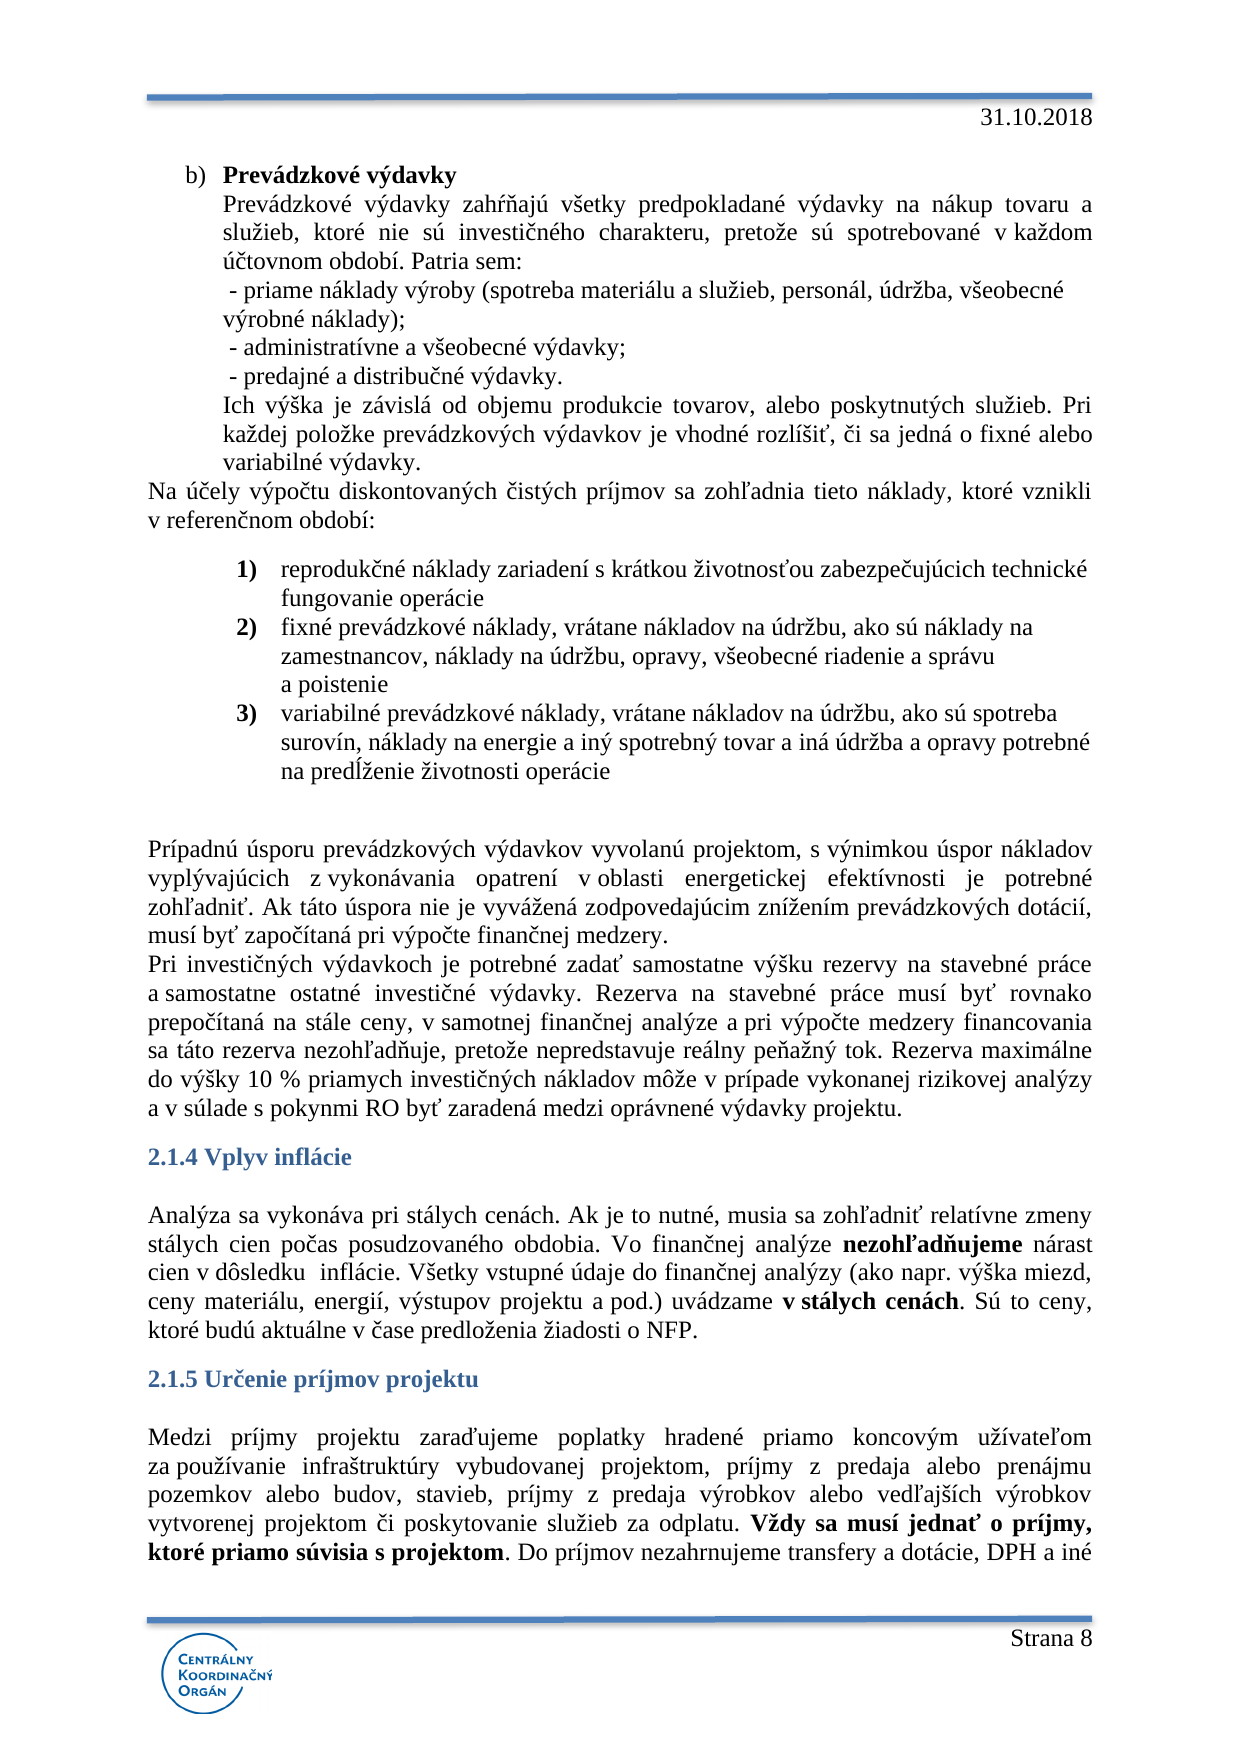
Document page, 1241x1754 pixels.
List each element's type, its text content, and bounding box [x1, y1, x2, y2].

list fixné prevádzkové náklady, vrátane nákladov na údržbu, ako sú náklady na zamestnancov, náklady na údržbu, opravy, všeobecné riadenie a správu a poistenie [236, 612, 1093, 698]
text výrobné náklady); [223, 304, 1093, 332]
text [148, 1422, 1093, 1566]
text 2.1.4 Vplyv inflácie [148, 1142, 1093, 1171]
list Prevádzkové výdavky [185, 160, 1093, 189]
text Ich výška je závislá od objemu produkcie tovarov, alebo poskytnutých služieb. Pri každej položke prevádzkových výdavkov je vhodné rozlíšiť, či sa jedná o fixné alebo variabilné výdavky. [223, 390, 1093, 476]
text Prípadnú úsporu prevádzkových výdavkov vyvolanú projektom, s výnimkou úspor nákladov vyplývajúcich z vykonávania opatrení v oblasti energetickej efektívnosti je potrebné zohľadniť. Ak táto úspora nie je vyvážená zodpovedajúcim znížením prevádzkových dotácií, musí byť započítaná pri výpočte finančnej medzery. [148, 834, 1093, 949]
text - administratívne a všeobecné výdavky; [223, 332, 1093, 361]
text Pri investičných výdavkoch je potrebné zadať samostatne výšku rezervy na stavebné práce a samostatne ostatné investičné výdavky. Rezerva na stavebné práce musí byť rovnako prepočítaná na stále ceny, v samotnej finančnej analýze a pri výpočte medzery financovania sa táto rezerva nezohľadňuje, pretože nepredstavuje reálny peňažný tok. Rezerva maximálne do výšky 10 % priamych investičných nákladov môže v prípade vykonanej rizikovej analýzy a v súlade s pokynmi RO byť zaradená medzi oprávnené výdavky projektu. [148, 949, 1093, 1122]
text - priame náklady výroby (spotreba materiálu a služieb, personál, údržba, všeobecné [223, 275, 1093, 304]
list variabilné prevádzkové náklady, vrátane nákladov na údržbu, ako sú spotreba surovín, náklady na energie a iný spotrebný tovar a iná údržba a opravy potrebné na predĺženie životnosti operácie [236, 698, 1093, 784]
picture [159, 1631, 272, 1713]
text Na účely výpočtu diskontovaných čistých príjmov sa zohľadnia tieto náklady, ktoré vznikli v referenčnom období: [148, 476, 1093, 534]
text - predajné a distribučné výdavky. [223, 361, 1093, 390]
text 2.1.5 Určenie príjmov projektu [148, 1364, 1093, 1393]
list reprodukčné náklady zariadení s krátkou životnosťou zabezpečujúcich technické fungovanie operácie [236, 554, 1093, 612]
text Prevádzkové výdavky zahŕňajú všetky predpokladané výdavky na nákup tovaru a služieb, ktoré nie sú investičného charakteru, pretože sú spotrebované v každom účtovnom období. Patria sem: [223, 189, 1093, 275]
text Analýza sa vykonáva pri stálych cenách. Ak je to nutné, musia sa zohľadniť relatívne zmeny stálych cien počas posudzovaného obdobia. Vo finančnej analýze nezohľadňujeme nárast cien v dôsledku inflácie. Všetky vstupné údaje do finančnej analýzy (ako napr. výška miezd, ceny materiálu, energií, výstupov projektu a pod.) uvádzame v stálych cenách. Sú to ceny, ktoré budú aktuálne v čase predloženia žiadosti o NFP. [148, 1200, 1093, 1344]
